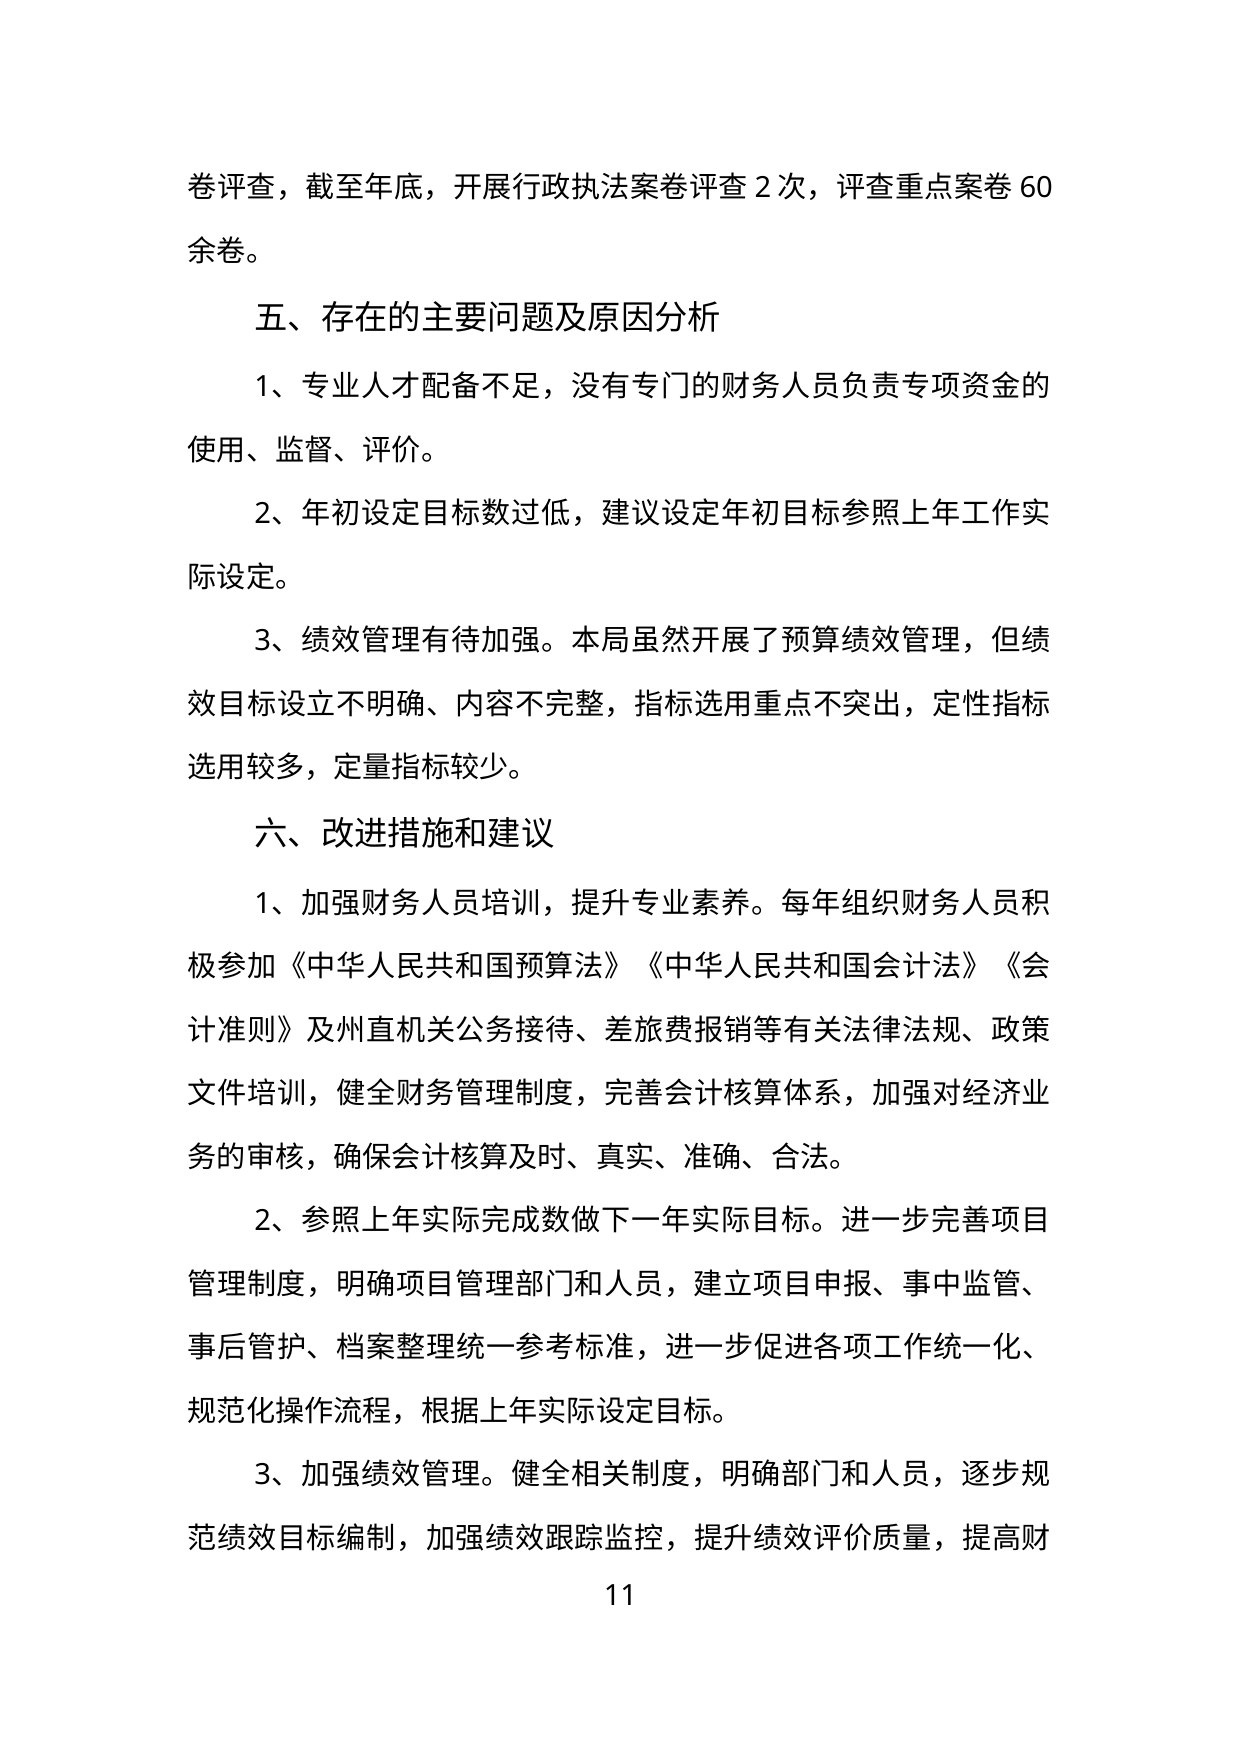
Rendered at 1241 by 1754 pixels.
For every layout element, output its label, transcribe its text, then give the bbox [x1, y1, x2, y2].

subtitle 五、存在的主要问题及原因分析 [187, 291, 1053, 339]
text 3、绩效管理有待加强。本局虽然开展了预算绩效管理，但绩效目标设立不明确、内容不完整，指标选用重点不突出，定性指标选用较多，定量指标较少。 [187, 617, 1053, 786]
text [187, 163, 1053, 269]
subtitle 六、改进措施和建议 [187, 807, 1053, 855]
text 2、年初设定目标数过低，建议设定年初目标参照上年工作实际设定。 [187, 490, 1053, 596]
text 1、加强财务人员培训，提升专业素养。每年组织财务人员积极参加《中华人民共和国预算法》《中华人民共和国会计法》《会计准则》及州直机关公务接待、差旅费报销等有关法律法规、政策文件培训，健全财务管理制度，完善会计核算体系，加强对经济业务的审核，确保会计核算及时、真实、准确、合法。 [187, 879, 1053, 1176]
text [187, 1451, 1053, 1556]
text 2、参照上年实际完成数做下一年实际目标。进一步完善项目管理制度，明确项目管理部门和人员，建立项目申报、事中监管、事后管护、档案整理统一参考标准，进一步促进各项工作统一化、规范化操作流程，根据上年实际设定目标。 [187, 1197, 1053, 1429]
text 1、专业人才配备不足，没有专门的财务人员负责专项资金的使用、监督、评价。 [187, 363, 1053, 469]
